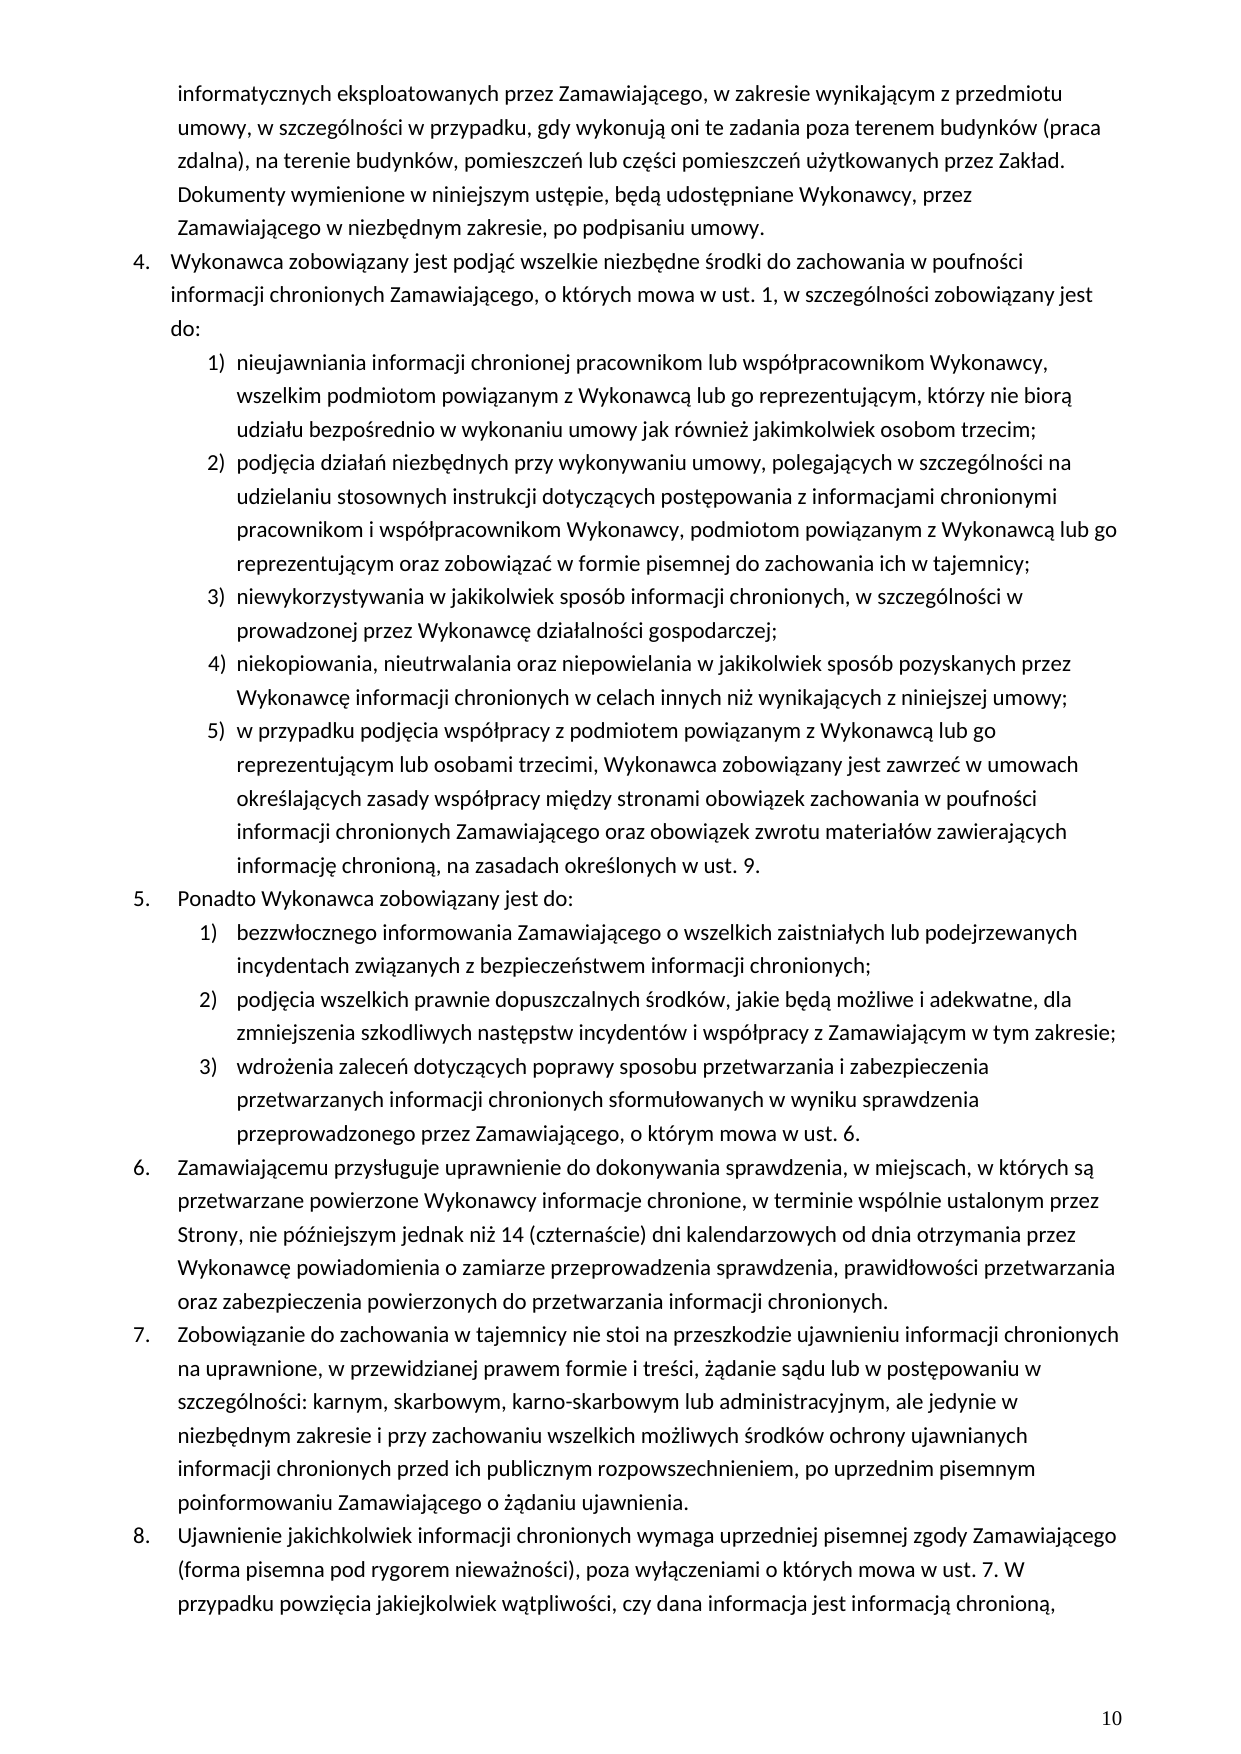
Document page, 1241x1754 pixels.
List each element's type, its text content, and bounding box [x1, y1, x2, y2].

text 5. Ponadto Wykonawca zobowiązany jest do: [133, 884, 1122, 912]
list wdrożenia zaleceń dotyczących poprawy sposobu przetwarzania i zabezpieczenia przetwarzanych informacji chronionych sformułowanych w wyniku sprawdzenia przeprowadzonego przez Zamawiającego, o którym mowa w ust. 6. [199, 1052, 1122, 1147]
text 6. Zamawiającemu przysługuje uprawnienie do dokonywania sprawdzenia, w miejscach, w których są przetwarzane powierzone Wykonawcy informacje chronione, w terminie wspólnie ustalonym przez Strony, nie późniejszym jednak niż 14 (czternaście) dni kalendarzowych od dnia otrzymania przez Wykonawcę powiadomienia o zamiarze przeprowadzenia sprawdzenia, prawidłowości przetwarzania oraz zabezpieczenia powierzonych do przetwarzania informacji chronionych. [133, 1153, 1122, 1315]
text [133, 79, 1122, 241]
text 4. Wykonawca zobowiązany jest podjąć wszelkie niezbędne środki do zachowania w poufności informacji chronionych Zamawiającego, o których mowa w ust. 1, w szczególności zobowiązany jest do: [133, 247, 1122, 342]
text 4) niekopiowania, nieutrwalania oraz niepowielania w jakikolwiek sposób pozyskanych przez Wykonawcę informacji chronionych w celach innych niż wynikających z niniejszej umowy; [208, 649, 1122, 711]
text 3) niewykorzystywania w jakikolwiek sposób informacji chronionych, w szczególności w prowadzonej przez Wykonawcę działalności gospodarczej; [207, 582, 1122, 644]
text 5) w przypadku podjęcia współpracy z podmiotem powiązanym z Wykonawcą lub go reprezentującym lub osobami trzecimi, Wykonawca zobowiązany jest zawrzeć w umowach określających zasady współpracy między stronami obowiązek zachowania w poufności informacji chronionych Zamawiającego oraz obowiązek zwrotu materiałów zawierających informację chronioną, na zasadach określonych w ust. 9. [207, 717, 1122, 879]
text 2) podjęcia działań niezbędnych przy wykonywaniu umowy, polegających w szczególności na udzielaniu stosownych instrukcji dotyczących postępowania z informacjami chronionymi pracownikom i współpracownikom Wykonawcy, podmiotom powiązanym z Wykonawcą lub go reprezentującym oraz zobowiązać w formie pisemnej do zachowania ich w tajemnicy; [207, 448, 1122, 577]
text 7. Zobowiązanie do zachowania w tajemnicy nie stoi na przeszkodzie ujawnieniu informacji chronionych na uprawnione, w przewidzianej prawem formie i treści, żądanie sądu lub w postępowaniu w szczególności: karnym, skarbowym, karno-skarbowym lub administracyjnym, ale jedynie w niezbędnym zakresie i przy zachowaniu wszelkich możliwych środków ochrony ujawnianych informacji chronionych przed ich publicznym rozpowszechnieniem, po uprzednim pisemnym poinformowaniu Zamawiającego o żądaniu ujawnienia. [133, 1320, 1122, 1516]
list podjęcia wszelkich prawnie dopuszczalnych środków, jakie będą możliwe i adekwatne, dla zmniejszenia szkodliwych następstw incydentów i współpracy z Zamawiającym w tym zakresie; [199, 985, 1122, 1046]
list bezzwłocznego informowania Zamawiającego o wszelkich zaistniałych lub podejrzewanych incydentach związanych z bezpieczeństwem informacji chronionych; [199, 918, 1122, 979]
text 1) nieujawniania informacji chronionej pracownikom lub współpracownikom Wykonawcy, wszelkim podmiotom powiązanym z Wykonawcą lub go reprezentującym, którzy nie biorą udziału bezpośrednio w wykonaniu umowy jak również jakimkolwiek osobom trzecim; [207, 348, 1122, 443]
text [133, 1522, 1122, 1617]
